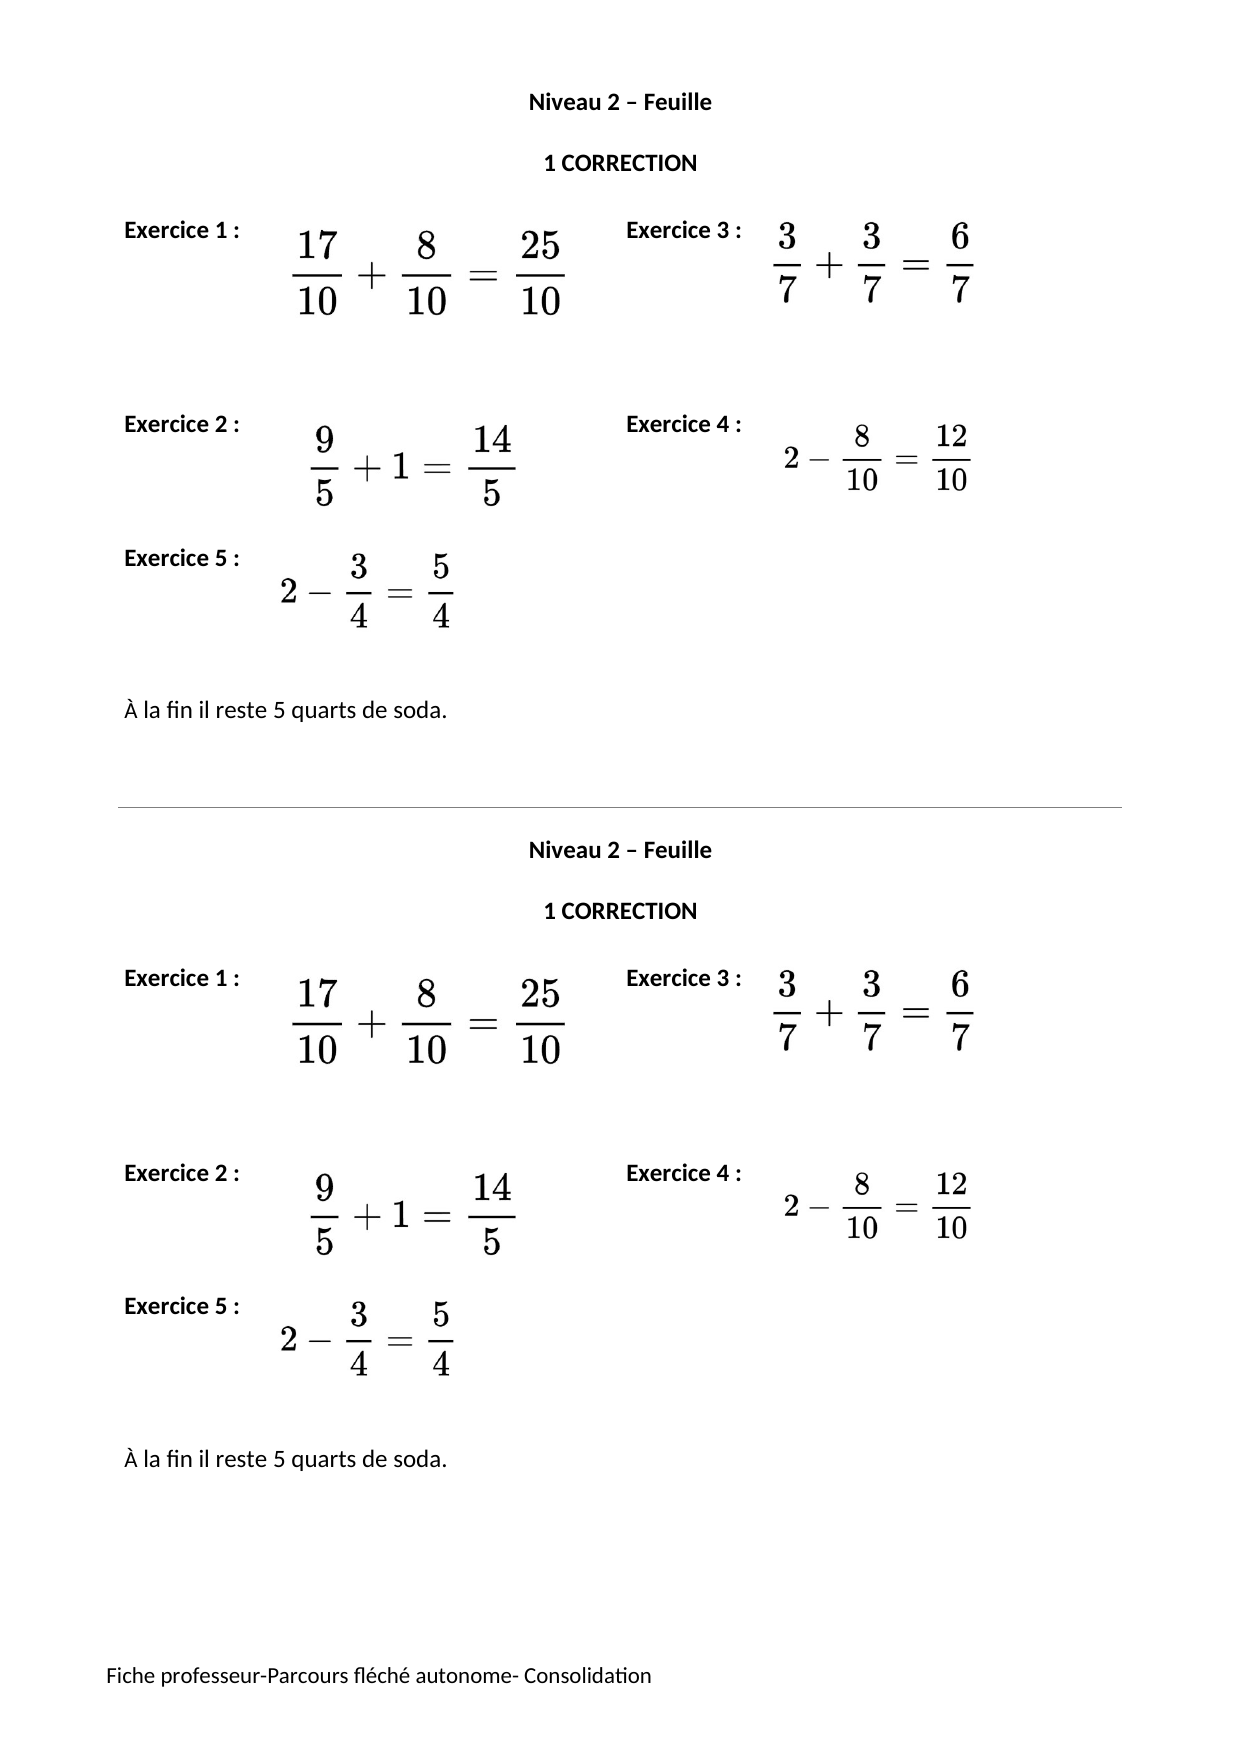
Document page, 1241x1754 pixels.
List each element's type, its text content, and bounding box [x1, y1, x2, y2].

text Exercice 1 : Exercice 3 : [124, 962, 1134, 993]
text Exercice 2 : Exercice 4 : [124, 1157, 1134, 1187]
picture [277, 552, 454, 632]
text Exercice 5 : [124, 542, 1134, 573]
picture [309, 439, 517, 509]
text Niveau 2 – Feuille 1 CORRECTION [520, 834, 721, 926]
picture [290, 993, 565, 1067]
picture [773, 966, 974, 1052]
text Exercice 5 : [124, 1290, 1134, 1321]
text À la fin il reste 5 quarts de soda. [124, 694, 1134, 725]
picture [309, 1187, 517, 1258]
text À la fin il reste 5 quarts de soda. [124, 1443, 1134, 1473]
picture [277, 1301, 454, 1380]
text Exercice 1 : Exercice 3 : [124, 214, 1134, 244]
text Niveau 2 – Feuille 1 CORRECTION [520, 86, 721, 177]
picture [782, 422, 972, 493]
text Exercice 2 : Exercice 4 : [124, 408, 1134, 439]
picture [290, 244, 565, 318]
picture [782, 1170, 972, 1241]
picture [773, 218, 974, 304]
